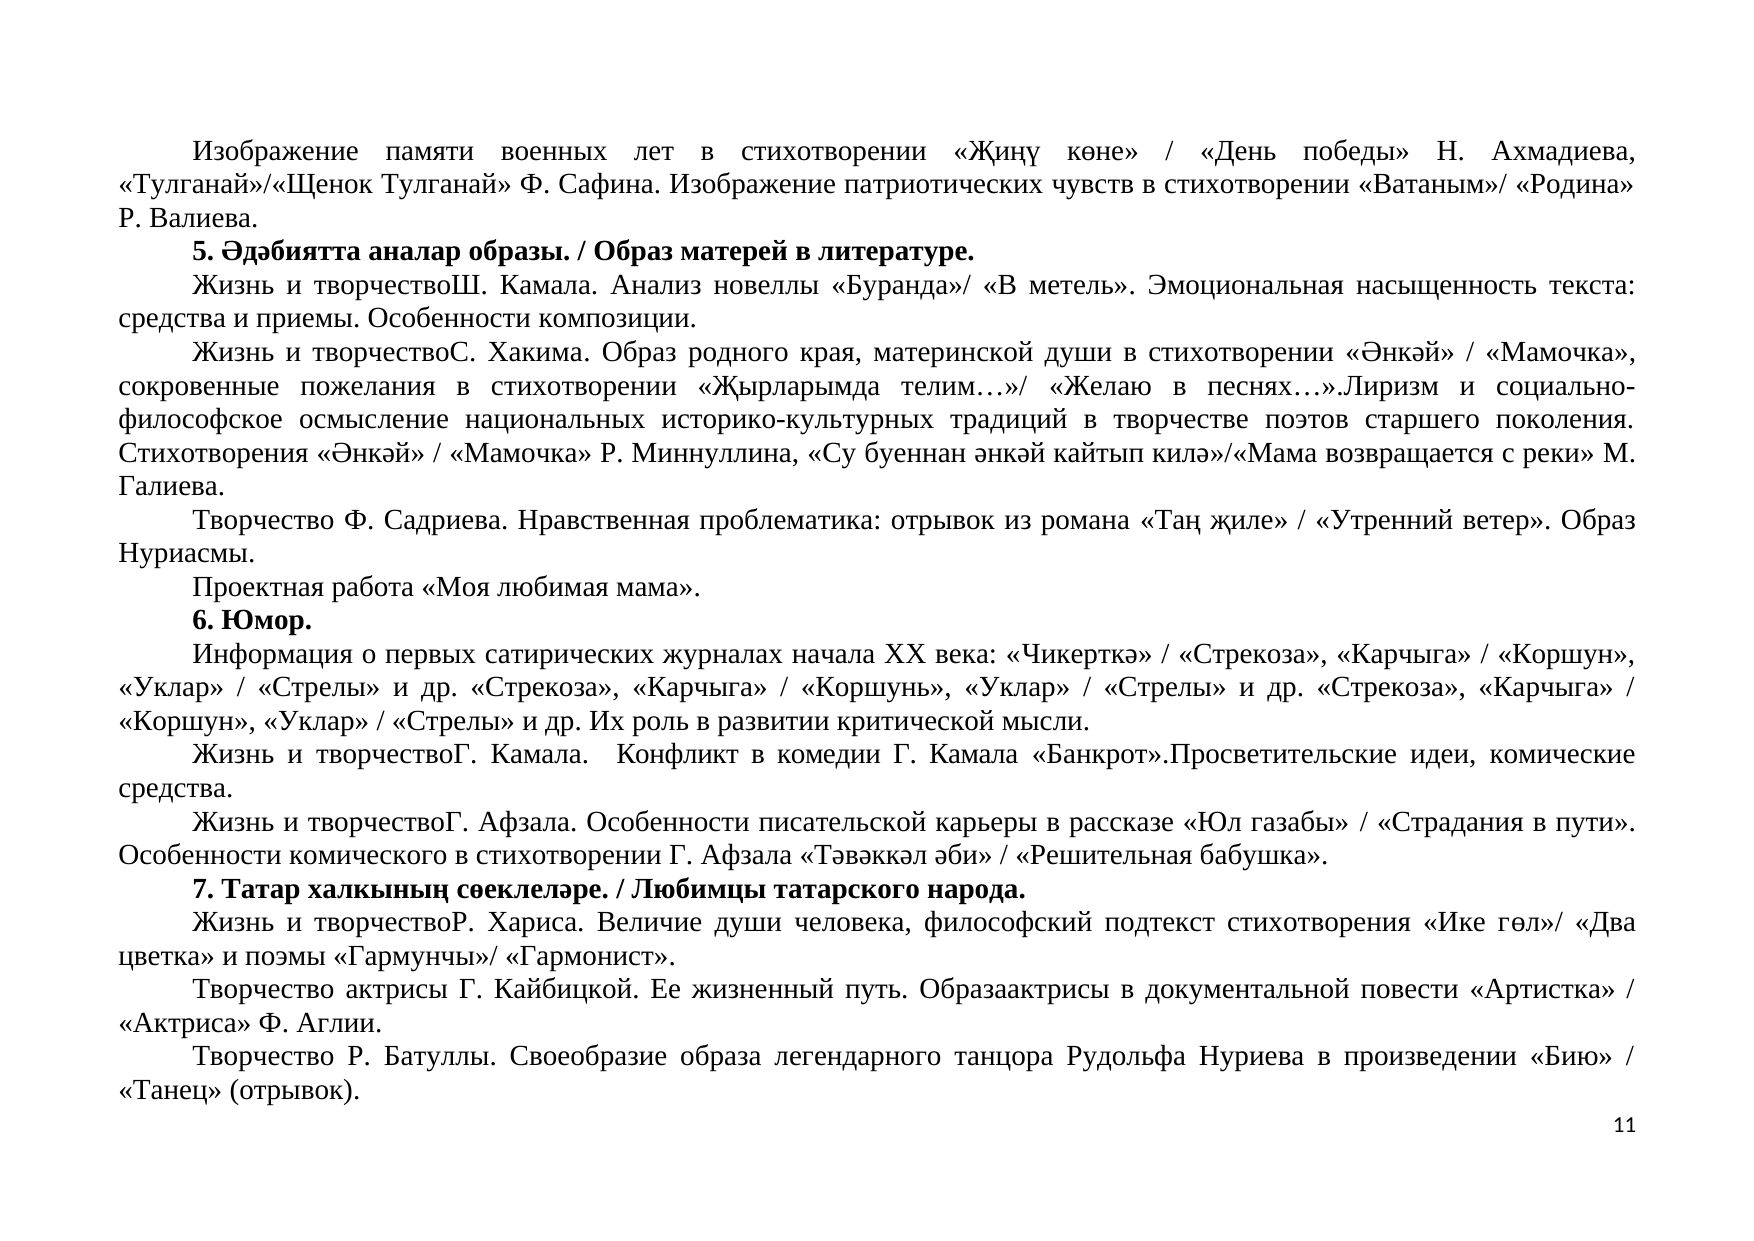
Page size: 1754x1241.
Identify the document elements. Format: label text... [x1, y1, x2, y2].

text 6. Юмор. [118, 602, 1636, 636]
text Творчество Р. Батуллы. Своеобразие образа легендарного танцора Рудольфа Нуриева в произведении «Бию» / «Танец» (отрывок). [118, 1038, 1636, 1106]
text Творчество Ф. Садриева. Нравственная проблематика: отрывок из романа «Таң җиле» / «Утренний ветер». Образ Нуриасмы. [118, 502, 1636, 569]
text Жизнь и творчествоШ. Камала. Анализ новеллы «Буранда»/ «В метель». Эмоциональная насыщенность текста: средства и приемы. Особенности композиции. [118, 267, 1636, 334]
text Творчество актрисы Г. Кайбицкой. Ее жизненный путь. Образаактрисы в документальной повести «Артистка» / «Актриса» Ф. Аглии. [118, 971, 1636, 1038]
text Жизнь и творчествоС. Хакима. Образ родного края, материнской души в стихотворении «Әнкәй» / «Мамочка», сокровенные пожелания в стихотворении «Җырларымда телим…»/ «Желаю в песнях…».Лиризм и социально-философское осмысление национальных историко-культурных традиций в творчестве поэтов старшего поколения. Стихотворения «Әнкәй» / «Мамочка» Р. Миннуллина, «Су буеннан әнкәй кайтып килә»/«Мама возвращается с реки» М. Галиева. [118, 334, 1636, 502]
text Изображение памяти военных лет в стихотворении «Җиңү көне» / «День победы» Н. Ахмадиева, «Тулганай»/«Щенок Тулганай» Ф. Сафина. Изображение патриотических чувств в стихотворении «Ватаным»/ «Родина» Р. Валиева. [118, 133, 1636, 233]
text Информация о первых сатирических журналах начала ХХ века: «Чикерткә» / «Стрекоза», «Карчыга» / «Коршун», «Уклар» / «Стрелы» и др. «Стрекоза», «Карчыга» / «Коршунь», «Уклар» / «Стрелы» и др. «Стрекоза», «Карчыга» / «Коршун», «Уклар» / «Стрелы» и др. Их роль в развитии критической мысли. [118, 636, 1636, 737]
text Жизнь и творчествоР. Хариса. Величие души человека, философский подтекст стихотворения «Ике гөл»/ «Два цветка» и поэмы «Гармунчы»/ «Гармонист». [118, 904, 1636, 971]
text Проектная работа «Моя любимая мама». [118, 569, 1636, 602]
text 7. Татар халкының сөеклеләре. / Любимцы татарского народа. [118, 871, 1636, 904]
text Жизнь и творчествоГ. Афзала. Особенности писательской карьеры в рассказе «Юл газабы» / «Страдания в пути». Особенности комического в стихотворении Г. Афзала «Тәвәккәл әби» / «Решительная бабушка». [118, 804, 1636, 871]
text Жизнь и творчествоГ. Камала. Конфликт в комедии Г. Камала «Банкрот».Просветительские идеи, комические средства. [118, 737, 1636, 804]
text 5. Әдәбиятта аналар образы. / Образ матерей в литературе. [118, 233, 1636, 267]
